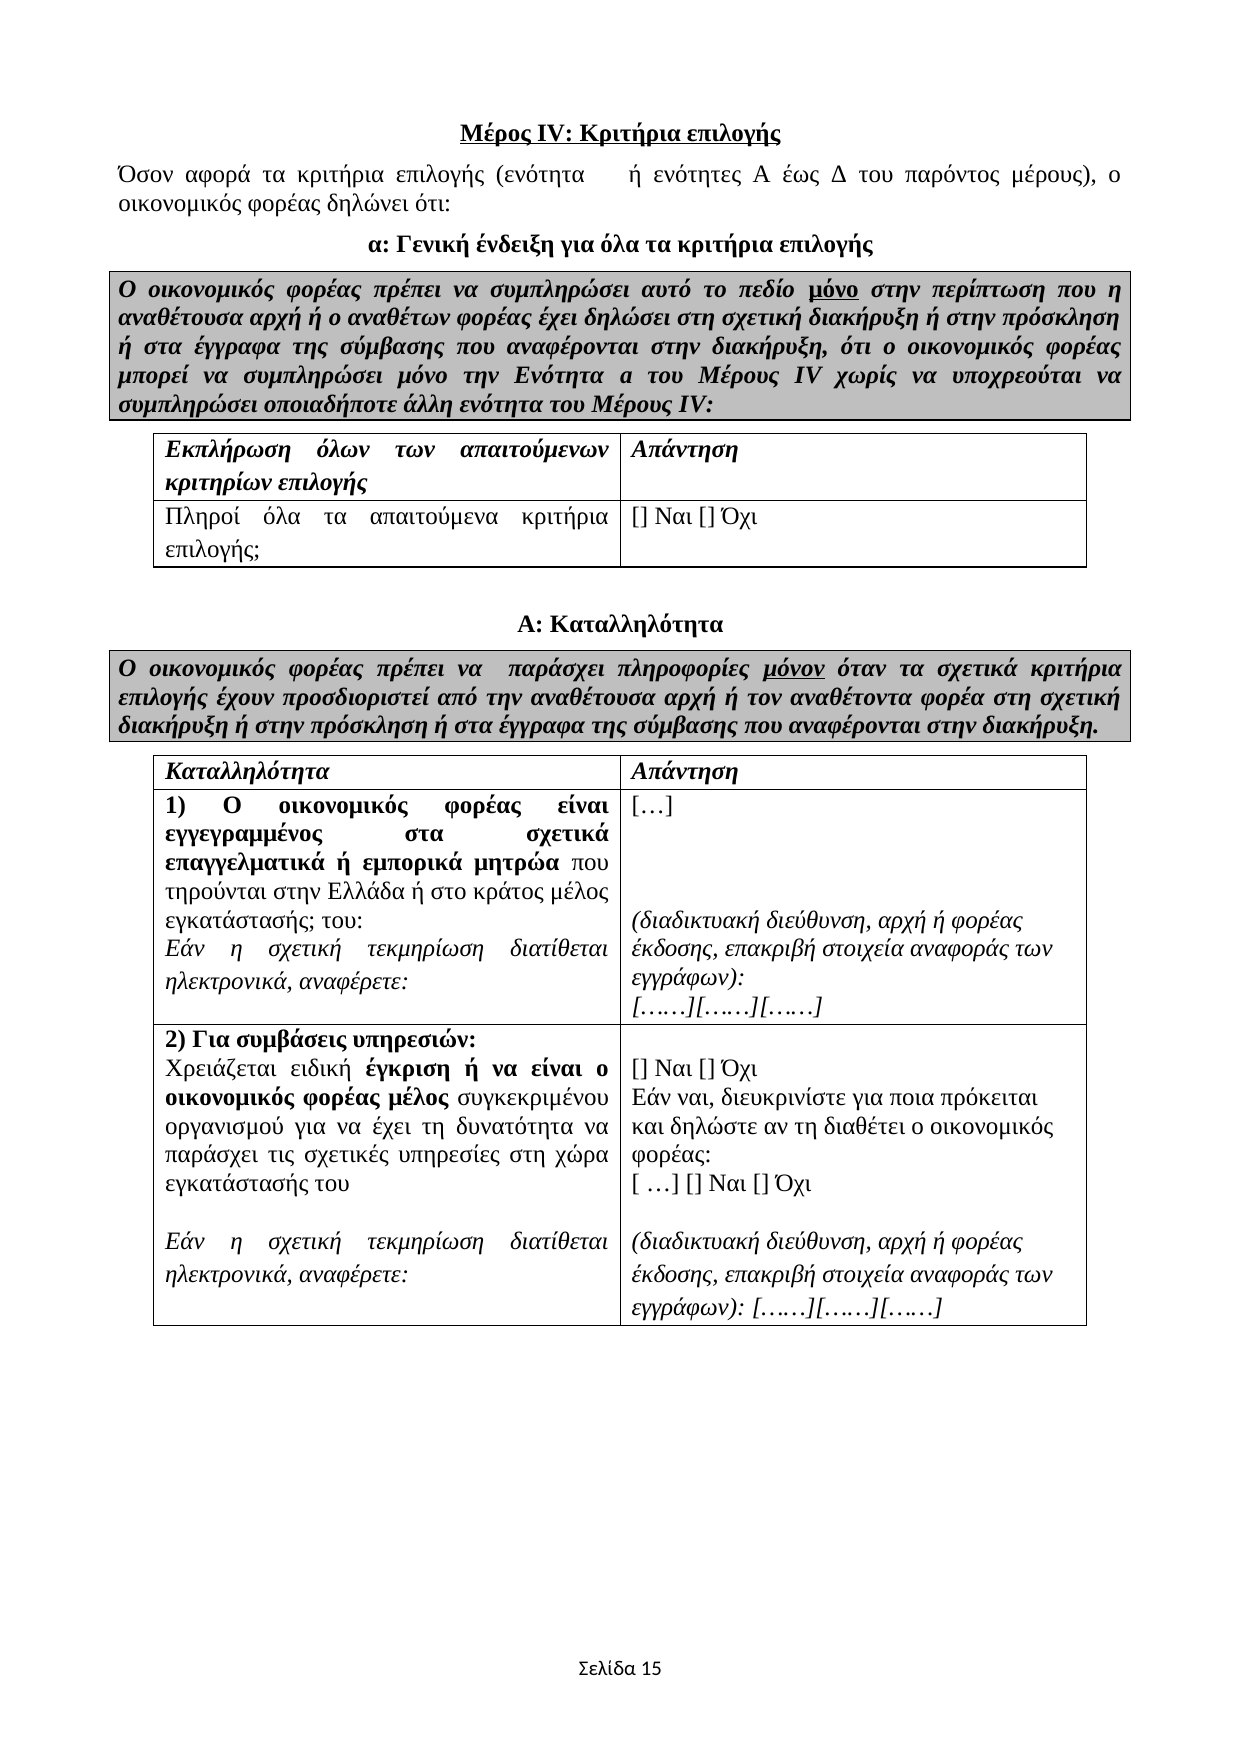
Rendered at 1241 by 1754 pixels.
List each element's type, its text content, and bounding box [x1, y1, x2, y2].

text Ο οικονομικός φορέας πρέπει να συμπληρώσει αυτό το πεδίο μόνο στην περίπτωση που η αναθέτουσα αρχή ή ο αναθέτων φορέας έχει δηλώσει στη σχετική διακήρυξη ή στην πρόσκληση ή στα έγγραφα της σύμβασης που αναφέρονται στην διακήρυξη, ότι ο οικονομικός φορέας μπορεί να συμπληρώσει μόνο την Ενότητα a του Μέρους ΙV χωρίς να υποχρεούται να συμπληρώσει οποιαδήποτε άλλη ενότητα του Μέρους ΙV: [110, 272, 1130, 419]
text Μέρος IV: Κριτήρια επιλογής [118, 118, 1122, 147]
text Ο οικονομικός φορέας πρέπει να παράσχει πληροφορίες μόνον όταν τα σχετικά κριτήρια επιλογής έχουν προσδιοριστεί από την αναθέτουσα αρχή ή τον αναθέτοντα φορέα στη σχετική διακήρυξη ή στην πρόσκληση ή στα έγγραφα της σύμβασης που αναφέρονται στην διακήρυξη. [110, 651, 1130, 741]
table_cell [] Ναι [] Όχι [621, 501, 1086, 566]
table_cell 2) Για συμβάσεις υπηρεσιών: Χρειάζεται ειδική έγκριση ή να είναι ο οικονομικός φορέας μέλος συγκεκριμένου οργανισμού για να έχει τη δυνατότητα να παράσχει τις σχετικές υπηρεσίες στη χώρα εγκατάστασής του Εάν η σχετική τεκμηρίωση διατίθεται ηλεκτρονικά, αναφέρετε: [154, 1025, 620, 1324]
table_header Καταλληλότητα [154, 756, 620, 789]
table_cell [] Ναι [] Όχι Εάν ναι, διευκρινίστε για ποια πρόκειται και δηλώστε αν τη διαθέτει ο οικονομικός φορέας: [ …] [] Ναι [] Όχι (διαδικτυακή διεύθυνση, αρχή ή φορέας έκδοσης, επακριβή στοιχεία αναφοράς των εγγράφων): [……][……][……] [621, 1025, 1086, 1324]
table_header Απάντηση [621, 756, 1086, 789]
text α: Γενική ένδειξη για όλα τα κριτήρια επιλογής [118, 229, 1122, 258]
table_header Εκπλήρωση όλων των απαιτούμενων κριτηρίων επιλογής [154, 434, 620, 500]
text Όσον αφορά τα κριτήρια επιλογής (ενότητα  ή ενότητες Α έως Δ του παρόντος μέρους), ο οικονομικός φορέας δηλώνει ότι: [118, 159, 1122, 217]
text Α: Καταλληλότητα [118, 609, 1122, 637]
table_cell […] (διαδικτυακή διεύθυνση, αρχή ή φορέας έκδοσης, επακριβή στοιχεία αναφοράς των εγγράφων): [……][……][……] [621, 790, 1086, 1023]
table_cell 1) Ο οικονομικός φορέας είναι εγγεγραμμένος στα σχετικά επαγγελματικά ή εμπορικά μητρώα που τηρούνται στην Ελλάδα ή στο κράτος μέλος εγκατάστασής; του: Εάν η σχετική τεκμηρίωση διατίθεται ηλεκτρονικά, αναφέρετε: [154, 790, 620, 1023]
table_header Απάντηση [621, 434, 1086, 500]
table_cell Πληροί όλα τα απαιτούμενα κριτήρια επιλογής; [154, 501, 620, 566]
